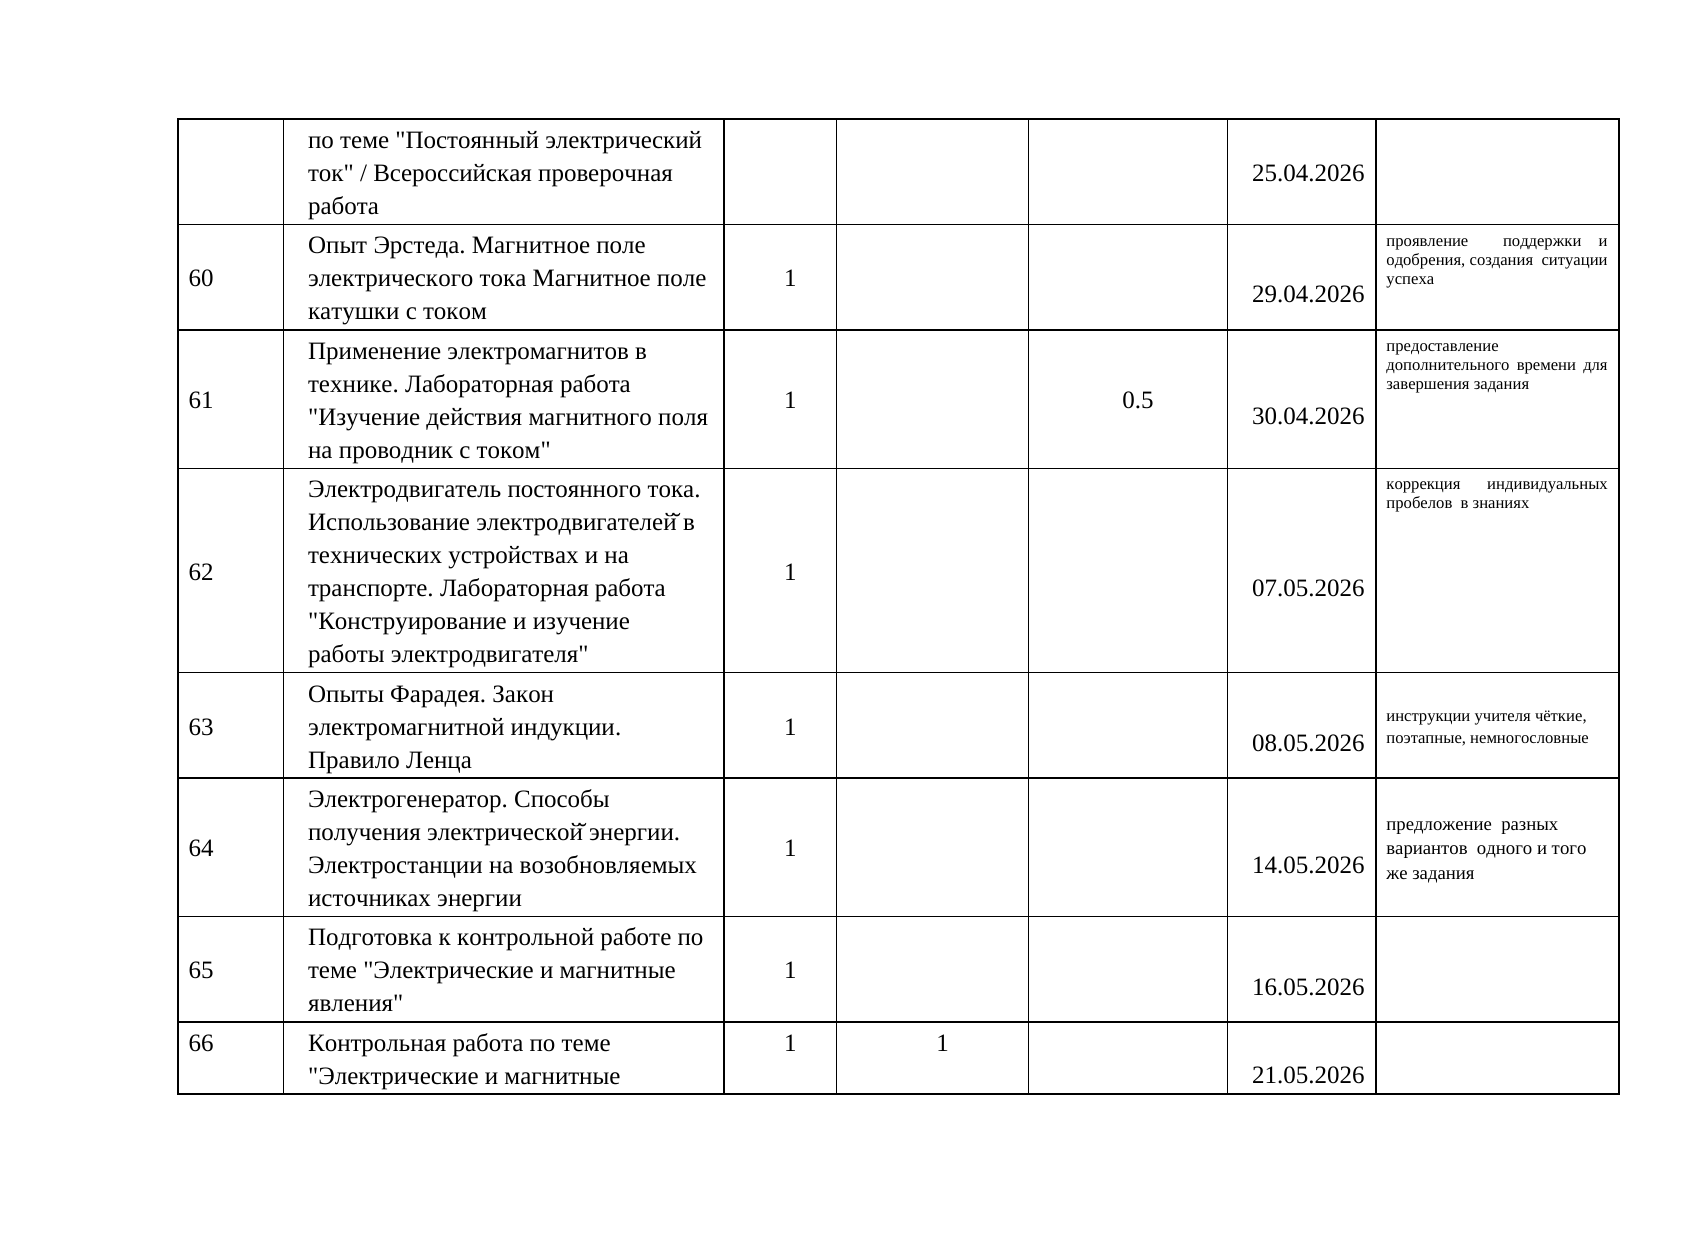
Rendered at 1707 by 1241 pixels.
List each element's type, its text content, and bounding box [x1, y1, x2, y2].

table_cell 60 [179, 225, 283, 329]
table_cell [1029, 120, 1227, 223]
table_cell 30.04.2026 [1228, 331, 1375, 467]
table_cell [837, 331, 1028, 467]
table_cell [1029, 225, 1227, 329]
table_cell 08.05.2026 [1228, 673, 1375, 777]
table_cell 1 [837, 1023, 1028, 1093]
table_cell 1 [837, 120, 1028, 223]
table_cell 65 [179, 917, 283, 1021]
table_cell 1 [725, 779, 836, 916]
table_cell [1029, 1023, 1227, 1093]
table_cell 1 [725, 673, 836, 777]
table_cell [1377, 1023, 1618, 1093]
table_cell [1029, 779, 1227, 916]
table_cell 29.04.2026 [1228, 225, 1375, 329]
table_cell 25.04.2026 [1228, 120, 1375, 223]
table_cell [837, 917, 1028, 1021]
table_cell [837, 779, 1028, 916]
table_cell коррекция индивидуальных пробелов в знаниях [1377, 469, 1618, 672]
table_cell [1029, 469, 1227, 672]
table_cell 21.05.2026 [1228, 1023, 1375, 1093]
table_cell Применение электромагнитов в технике. Лабораторная работа "Изучение действия магнитного поля на проводник с током" [284, 331, 723, 467]
table_cell проявление поддержки и одобрения, создания ситуации успеха [1377, 225, 1618, 329]
table_cell 61 [179, 331, 283, 467]
table_cell Электрогенератор. Способы получения электрической̆ энергии. Электростанции на возобновляемых источниках энергии [284, 779, 723, 916]
table_cell 1 [725, 917, 836, 1021]
table_cell Электродвигатель постоянного тока. Использование электродвигателей̆ в технических устройствах и на транспорте. Лабораторная работа "Конструирование и изучение работы электродвигателя" [284, 469, 723, 672]
table_cell 59 [179, 120, 283, 223]
table_cell 1 [725, 225, 836, 329]
table_cell Подготовка к контрольной работе по теме "Электрические и магнитные явления" [284, 917, 723, 1021]
table_cell [1029, 673, 1227, 777]
table_cell [837, 673, 1028, 777]
table_cell 0.5 [1029, 331, 1227, 467]
table_cell [1029, 917, 1227, 1021]
table_cell 1 [725, 120, 836, 223]
table_cell 16.05.2026 [1228, 917, 1375, 1021]
table_cell 62 [179, 469, 283, 672]
table_cell [837, 469, 1028, 672]
table_cell 07.05.2026 [1228, 469, 1375, 672]
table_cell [284, 120, 723, 223]
table_cell предложение разных вариантов одного и того же задания [1377, 779, 1618, 916]
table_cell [284, 1023, 723, 1093]
table_cell 14.05.2026 [1228, 779, 1375, 916]
table_cell Опыты Фарадея. Закон электромагнитной индукции. Правило Ленца [284, 673, 723, 777]
table_cell инструкции учителя чёткие, поэтапные, немногословные [1377, 673, 1618, 777]
table_cell [1377, 120, 1618, 223]
table_cell 1 [725, 331, 836, 467]
table_cell 1 [725, 469, 836, 672]
table_cell предоставление дополнительного времени для завершения задания [1377, 331, 1618, 467]
table_cell [837, 225, 1028, 329]
table_cell 63 [179, 673, 283, 777]
table_cell 1 [725, 1023, 836, 1093]
table_cell [1377, 917, 1618, 1021]
table_cell 66 [179, 1023, 283, 1093]
table_cell 64 [179, 779, 283, 916]
table_cell Опыт Эрстеда. Магнитное поле электрического тока Магнитное поле катушки с током [284, 225, 723, 329]
